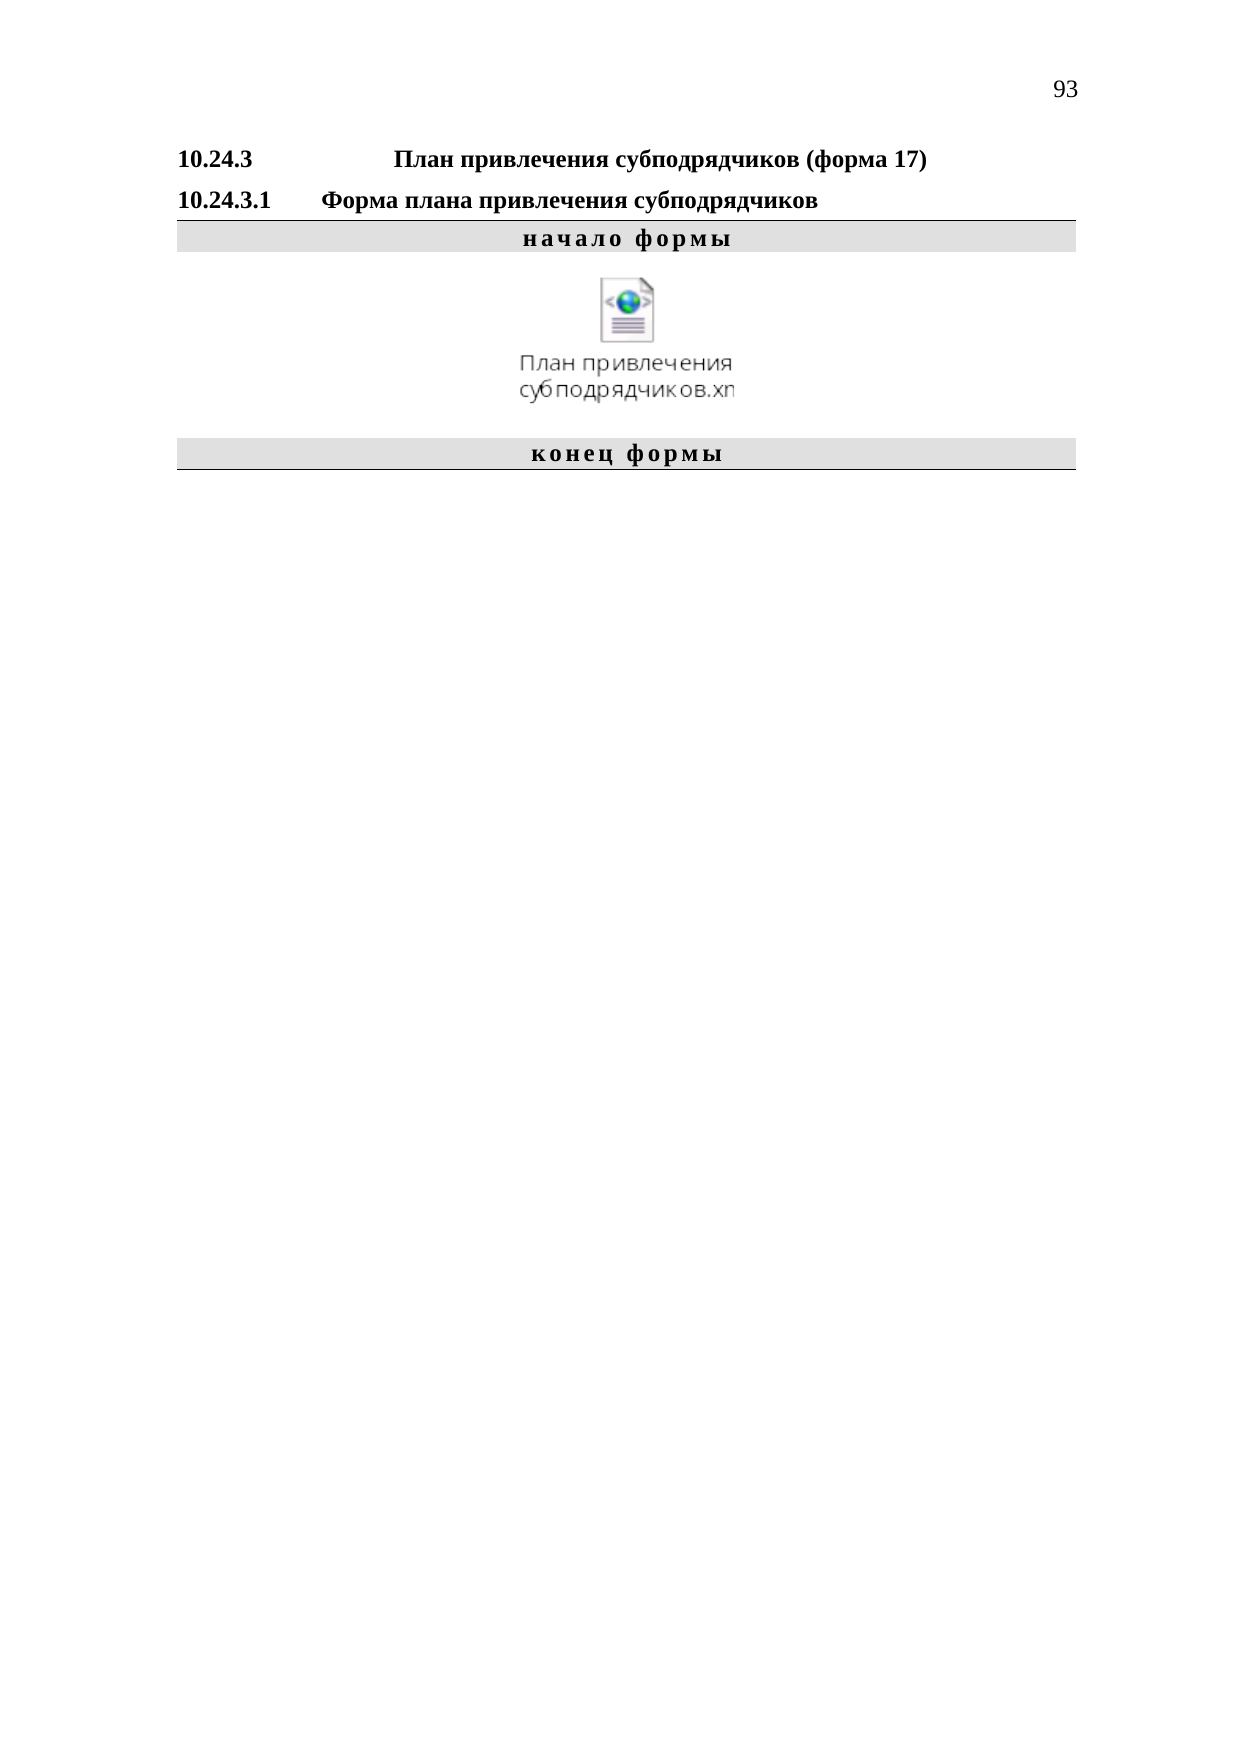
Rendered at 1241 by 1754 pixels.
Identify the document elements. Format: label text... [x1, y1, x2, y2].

list План привлечения субподрядчиков (форма 17) [177, 144, 1078, 172]
text 10.24.3.1 Форма плана привлечения субподрядчиков [177, 185, 1078, 214]
text конец формы [177, 438, 1076, 469]
text начало формы [177, 221, 1076, 252]
